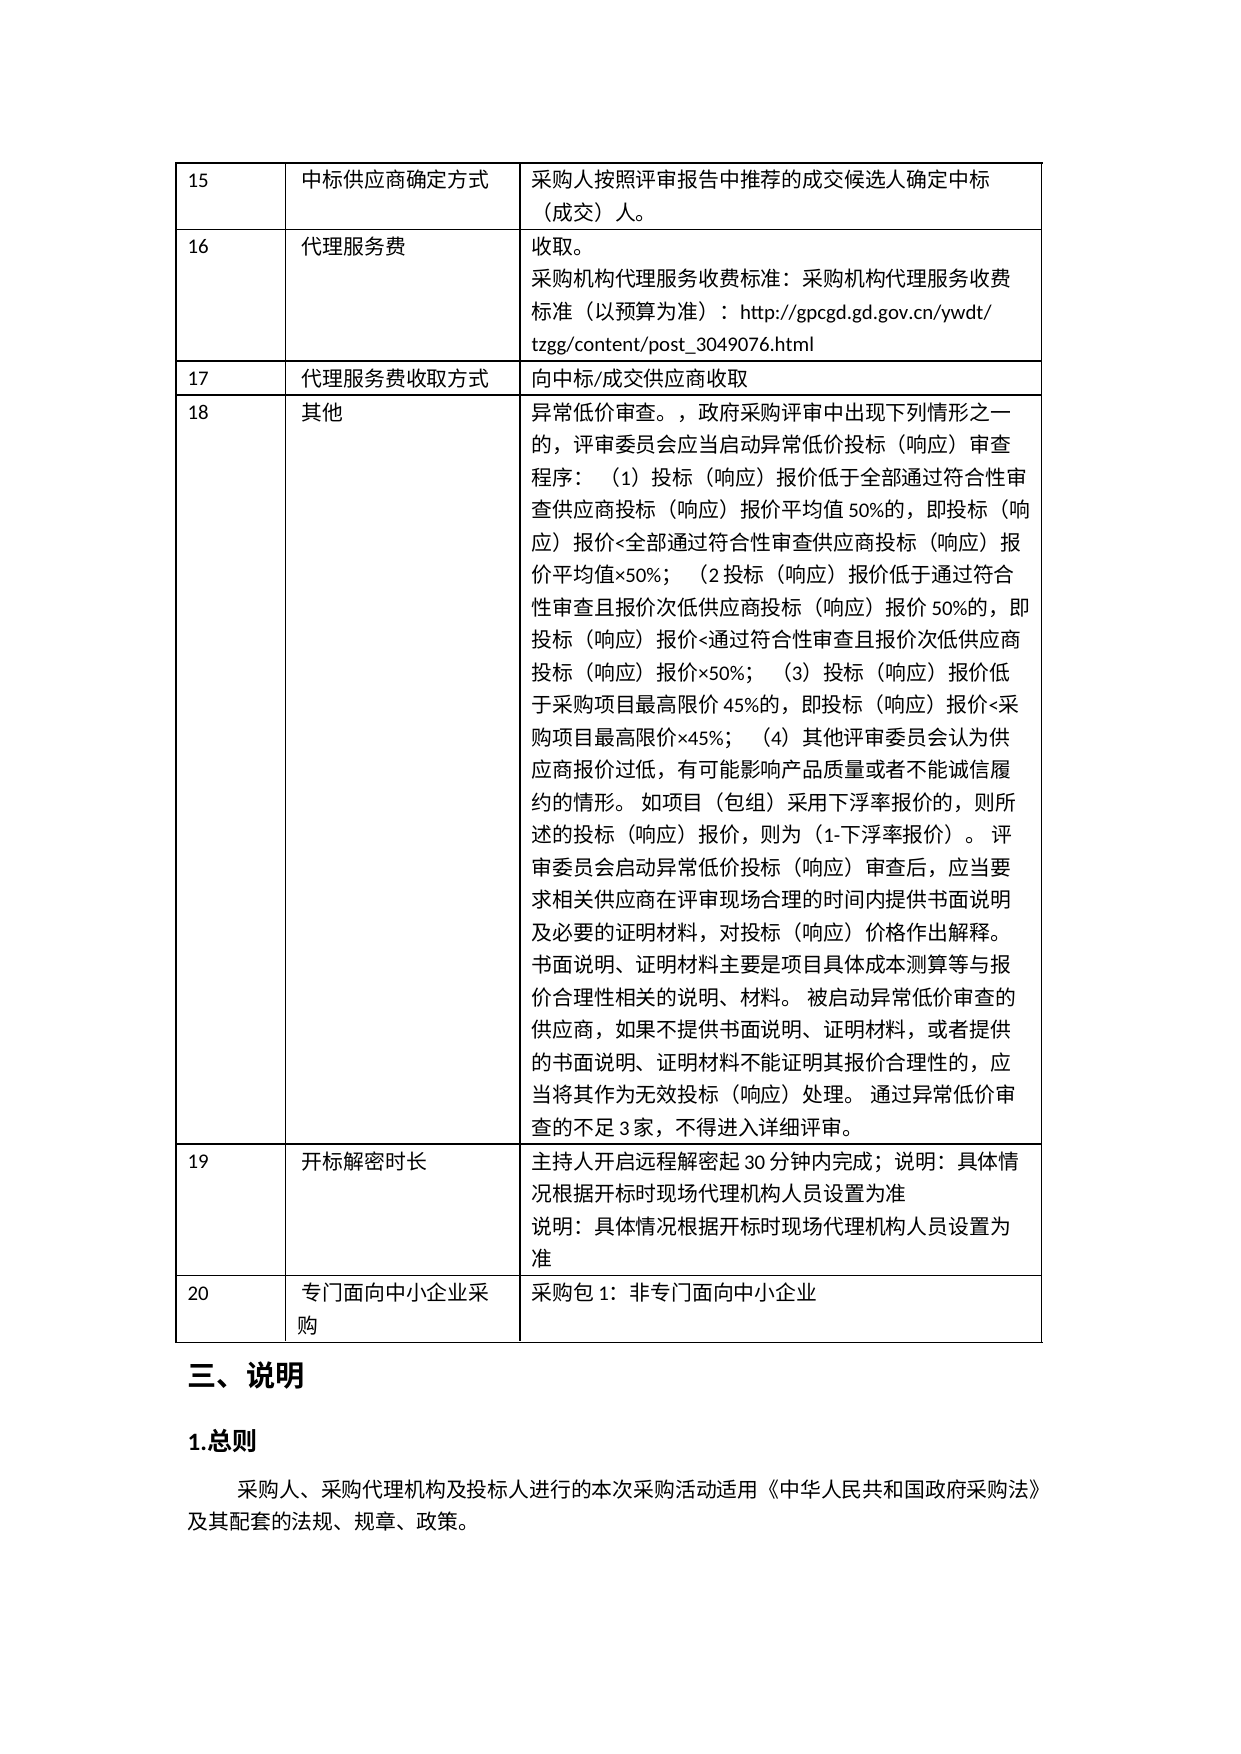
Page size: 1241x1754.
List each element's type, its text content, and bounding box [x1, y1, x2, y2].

table_cell 代理服务费收取方式 [286, 362, 519, 394]
table_cell 异常低价审查。，政府采购评审中出现下列情形之一的，评审委员会应当启动异常低价投标（响应）审查程序： （1）投标（响应）报价低于全部通过符合性审查供应商投标（响应）报价平均值50%的，即投标（响应）报价<全部通过符合性审查供应商投标（响应）报价平均值×50%； （2投标（响应）报价低于通过符合性审查且报价次低供应商投标（响应）报价50%的，即投标（响应）报价<通过符合性审查且报价次低供应商投标（响应）报价×50%； （3）投标（响应）报价低于采购项目最高限价45%的，即投标（响应）报价<采购项目最高限价×45%； （4）其他评审委员会认为供应商报价过低，有可能影响产品质量或者不能诚信履约的情形。 如项目（包组）采用下浮率报价的，则所述的投标（响应）报价，则为（1-下浮率报价）。 评审委员会启动异常低价投标（响应）审查后，应当要求相关供应商在评审现场合理的时间内提供书面说明及必要的证明材料，对投标（响应）价格作出解释。书面说明、证明材料主要是项目具体成本测算等与报价合理性相关的说明、材料。 被启动异常低价审查的供应商，如果不提供书面说明、证明材料，或者提供的书面说明、证明材料不能证明其报价合理性的，应当将其作为无效投标（响应）处理。 通过异常低价审查的不足3家，不得进入详细评审。 [521, 396, 1041, 1143]
table_cell 其他 [286, 396, 519, 1143]
text 三、说明 [187, 1343, 1053, 1408]
table_cell 17 [177, 362, 285, 394]
text 1.总则 [187, 1408, 1053, 1473]
table_cell 中标供应商确定方式 [286, 164, 519, 228]
table_cell 19 [177, 1145, 285, 1275]
table_cell 向中标/成交供应商收取 [521, 362, 1041, 394]
table_cell 16 [177, 230, 285, 360]
table_cell 专门面向中小企业采购 [286, 1276, 519, 1341]
text 采购人、采购代理机构及投标人进行的本次采购活动适用《中华人民共和国政府采购法》及其配套的法规、规章、政策。 [187, 1473, 1053, 1538]
table_cell 收取。 采购机构代理服务收费标准：采购机构代理服务收费标准（以预算为准）：http://gpcgd.gd.gov.cn/ywdt/tzgg/content/post_3049076.html [521, 230, 1041, 360]
table_cell 开标解密时长 [286, 1145, 519, 1275]
table_cell 采购包1：非专门面向中小企业 [521, 1276, 1041, 1341]
table_cell 18 [177, 396, 285, 1143]
table_cell 代理服务费 [286, 230, 519, 360]
table_cell 主持人开启远程解密起30分钟内完成；说明：具体情况根据开标时现场代理机构人员设置为准 说明：具体情况根据开标时现场代理机构人员设置为准 [521, 1145, 1041, 1275]
table_cell 15 [177, 164, 285, 228]
table_cell 20 [177, 1276, 285, 1341]
table_cell 采购人按照评审报告中推荐的成交候选人确定中标（成交）人。 [521, 164, 1041, 228]
